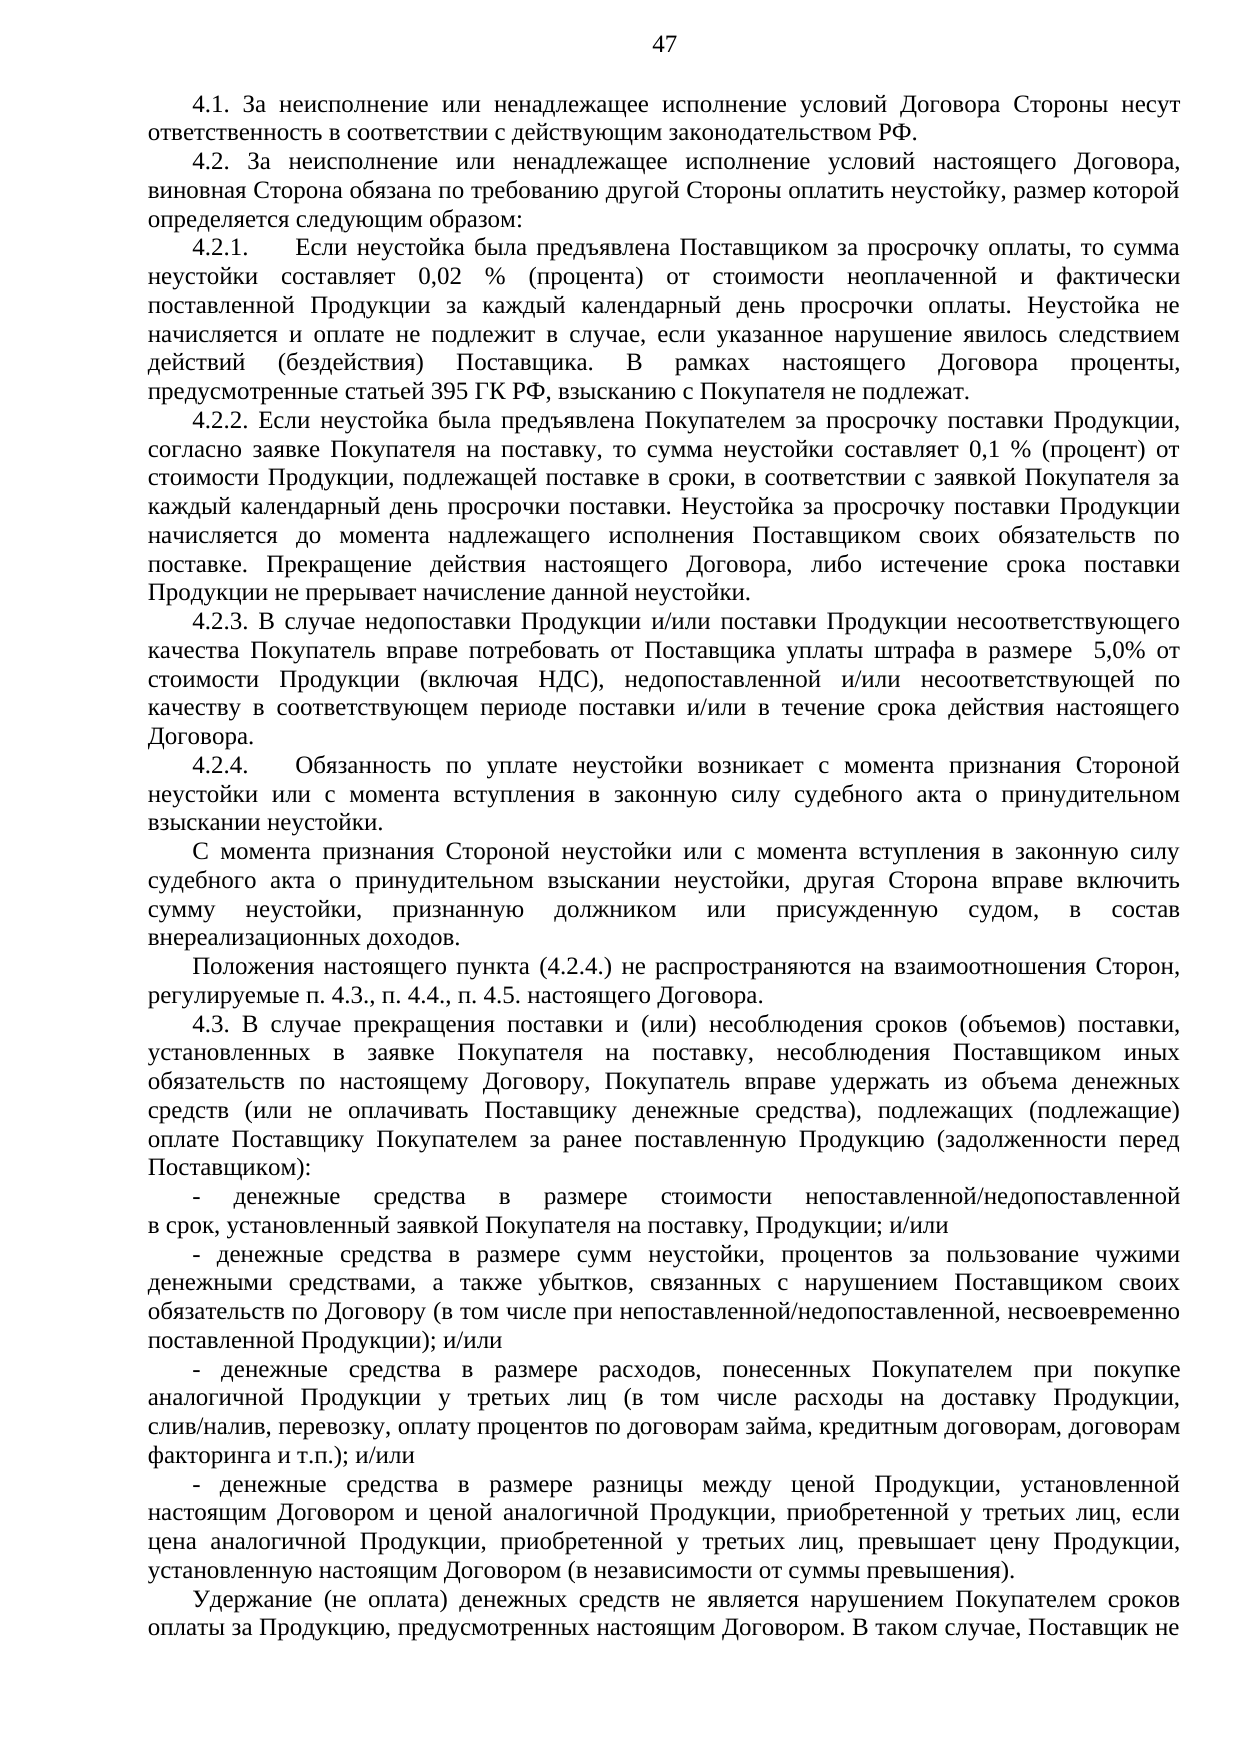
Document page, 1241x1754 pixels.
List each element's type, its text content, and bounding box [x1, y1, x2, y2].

text - денежные средства в размере стоимости непоставленной/недопоставленной в срок, установленный заявкой Покупателя на поставку, Продукции; и/или [148, 1181, 1181, 1239]
text 4.2.2. Если неустойка была предъявлена Покупателем за просрочку поставки Продукции, согласно заявке Покупателя на поставку, то сумма неустойки составляет 0,1 % (процент) от стоимости Продукции, подлежащей поставке в сроки, в соответствии с заявкой Покупателя за каждый календарный день просрочки поставки. Неустойка за просрочку поставки Продукции начисляется до момента надлежащего исполнения Поставщиком своих обязательств по поставке. Прекращение действия настоящего Договора, либо истечение срока поставки Продукции не прерывает начисление данной неустойки. [148, 405, 1181, 606]
text - денежные средства в размере расходов, понесенных Покупателем при покупке аналогичной Продукции у третьих лиц (в том числе расходы на доставку Продукции, слив/налив, перевозку, оплату процентов по договорам займа, кредитным договорам, договорам факторинга и т.п.); и/или [148, 1354, 1181, 1469]
text - денежные средства в размере сумм неустойки, процентов за пользование чужими денежными средствами, а также убытков, связанных с нарушением Поставщиком своих обязательств по Договору (в том числе при непоставленной/недопоставленной, несвоевременно поставленной Продукции); и/или [148, 1239, 1181, 1354]
text 4.2.4. Обязанность по уплате неустойки возникает с момента признания Стороной неустойки или с момента вступления в законную силу судебного акта о принудительном взыскании неустойки. [148, 750, 1181, 836]
text 4.2.1. Если неустойка была предъявлена Поставщиком за просрочку оплаты, то сумма неустойки составляет 0,02 % (процента) от стоимости неоплаченной и фактически поставленной Продукции за каждый календарный день просрочки оплаты. Неустойка не начисляется и оплате не подлежит в случае, если указанное нарушение явилось следствием действий (бездействия) Поставщика. В рамках настоящего Договора проценты, предусмотренные статьей 395 ГК РФ, взысканию с Покупателя не подлежат. [148, 232, 1181, 405]
text 4.2.3. В случае недопоставки Продукции и/или поставки Продукции несоответствующего качества Покупатель вправе потребовать от Поставщика уплаты штрафа в размере 5,0% от стоимости Продукции (включая НДС), недопоставленной и/или несоответствующей по качеству в соответствующем периоде поставки и/или в течение срока действия настоящего Договора. [148, 606, 1181, 750]
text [148, 1584, 1181, 1641]
text 4.2. За неисполнение или ненадлежащее исполнение условий настоящего Договора, виновная Сторона обязана по требованию другой Стороны оплатить неустойку, размер которой определяется следующим образом: [148, 146, 1181, 232]
text 4.3. В случае прекращения поставки и (или) несоблюдения сроков (объемов) поставки, установленных в заявке Покупателя на поставку, несоблюдения Поставщиком иных обязательств по настоящему Договору, Покупатель вправе удержать из объема денежных средств (или не оплачивать Поставщику денежные средства), подлежащих (подлежащие) оплате Поставщику Покупателем за ранее поставленную Продукцию (задолженности перед Поставщиком): [148, 1009, 1181, 1181]
text 4.1. За неисполнение или ненадлежащее исполнение условий Договора Стороны несут ответственность в соответствии с действующим законодательством РФ. [148, 89, 1181, 146]
text Положения настоящего пункта (4.2.4.) не распространяются на взаимоотношения Сторон, регулируемые п. 4.3., п. 4.4., п. 4.5. настоящего Договора. [148, 951, 1181, 1009]
text С момента признания Стороной неустойки или с момента вступления в законную силу судебного акта о принудительном взыскании неустойки, другая Сторона вправе включить сумму неустойки, признанную должником или присужденную судом, в состав внереализационных доходов. [148, 836, 1181, 951]
text - денежные средства в размере разницы между ценой Продукции, установленной настоящим Договором и ценой аналогичной Продукции, приобретенной у третьих лиц, если цена аналогичной Продукции, приобретенной у третьих лиц, превышает цену Продукции, установленную настоящим Договором (в независимости от суммы превышения). [148, 1469, 1181, 1584]
